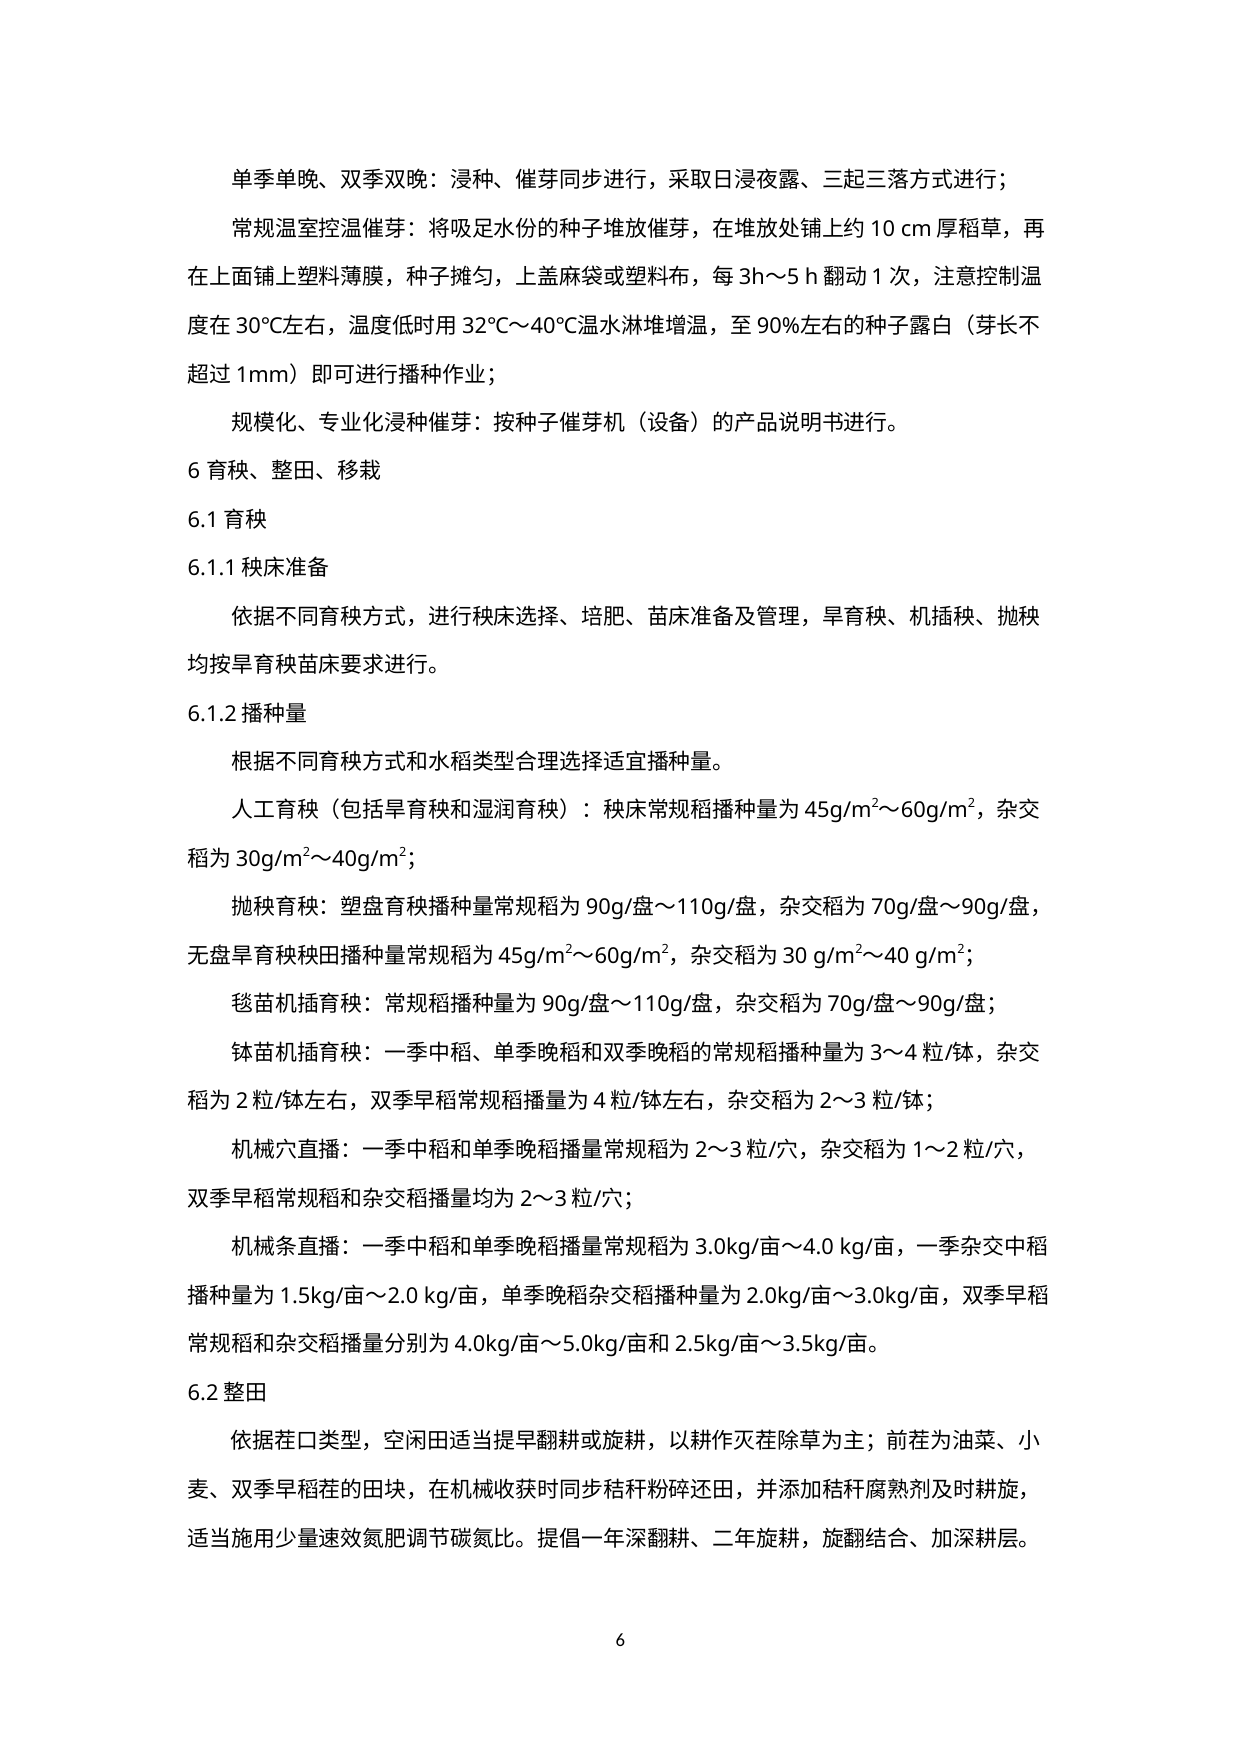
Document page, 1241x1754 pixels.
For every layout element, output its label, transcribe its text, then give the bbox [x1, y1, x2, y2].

text 根据不同育秧方式和水稻类型合理选择适宜播种量。 [187, 744, 1053, 776]
text 机械穴直播：一季中稻和单季晚稻播量常规稻为2～3粒/穴，杂交稻为1～2粒/穴，双季早稻常规稻和杂交稻播量均为2～3粒/穴； [187, 1132, 1053, 1213]
text 单季单晚、双季双晚：浸种、催芽同步进行，采取日浸夜露、三起三落方式进行； [187, 162, 1053, 194]
list 6.1.2播种量 [187, 695, 1053, 728]
text 6 育秧、整田、移栽 [187, 453, 1053, 486]
text 抛秧育秧：塑盘育秧播种量常规稻为90g/盘～110g/盘，杂交稻为70g/盘～90g/盘，无盘旱育秧秧田播种量常规稻为45g/m2～60g/m2，杂交稻为30 g/m2～40 g/m2； [187, 889, 1053, 970]
text 依据不同育秧方式，进行秧床选择、培肥、苗床准备及管理，旱育秧、机插秧、抛秧均按旱育秧苗床要求进行。 [187, 598, 1053, 679]
text 钵苗机插育秧：一季中稻、单季晚稻和双季晚稻的常规稻播种量为3～4 粒/钵，杂交稻为2粒/钵左右，双季早稻常规稻播量为4粒/钵左右，杂交稻为2～3 粒/钵； [187, 1034, 1053, 1116]
text 人工育秧（包括旱育秧和湿润育秧）：秧床常规稻播种量为45g/m2～60g/m2，杂交稻为30g/m2～40g/m2； [187, 792, 1053, 873]
text 规模化、专业化浸种催芽：按种子催芽机（设备）的产品说明书进行。 [187, 405, 1053, 437]
text 常规温室控温催芽：将吸足水份的种子堆放催芽，在堆放处铺上约10 cm厚稻草，再在上面铺上塑料薄膜，种子摊匀，上盖麻袋或塑料布，每3h～5 h翻动1 次，注意控制温度在30℃左右，温度低时用32℃～40℃温水淋堆增温，至90%左右的种子露白（芽长不超过1mm）即可进行播种作业； [187, 210, 1053, 389]
text 6.1育秧 [187, 502, 1053, 534]
text 机械条直播：一季中稻和单季晚稻播量常规稻为3.0kg/亩～4.0 kg/亩，一季杂交中稻播种量为1.5kg/亩～2.0 kg/亩，单季晚稻杂交稻播种量为2.0kg/亩～3.0kg/亩，双季早稻常规稻和杂交稻播量分别为4.0kg/亩～5.0kg/亩和2.5kg/亩～3.5kg/亩。 [187, 1229, 1053, 1359]
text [187, 1423, 1053, 1553]
text 毯苗机插育秧：常规稻播种量为90g/盘～110g/盘，杂交稻为70g/盘～90g/盘； [187, 986, 1053, 1019]
list 6.2整田 [187, 1374, 1053, 1407]
text 6.1.1秧床准备 [187, 550, 1053, 582]
